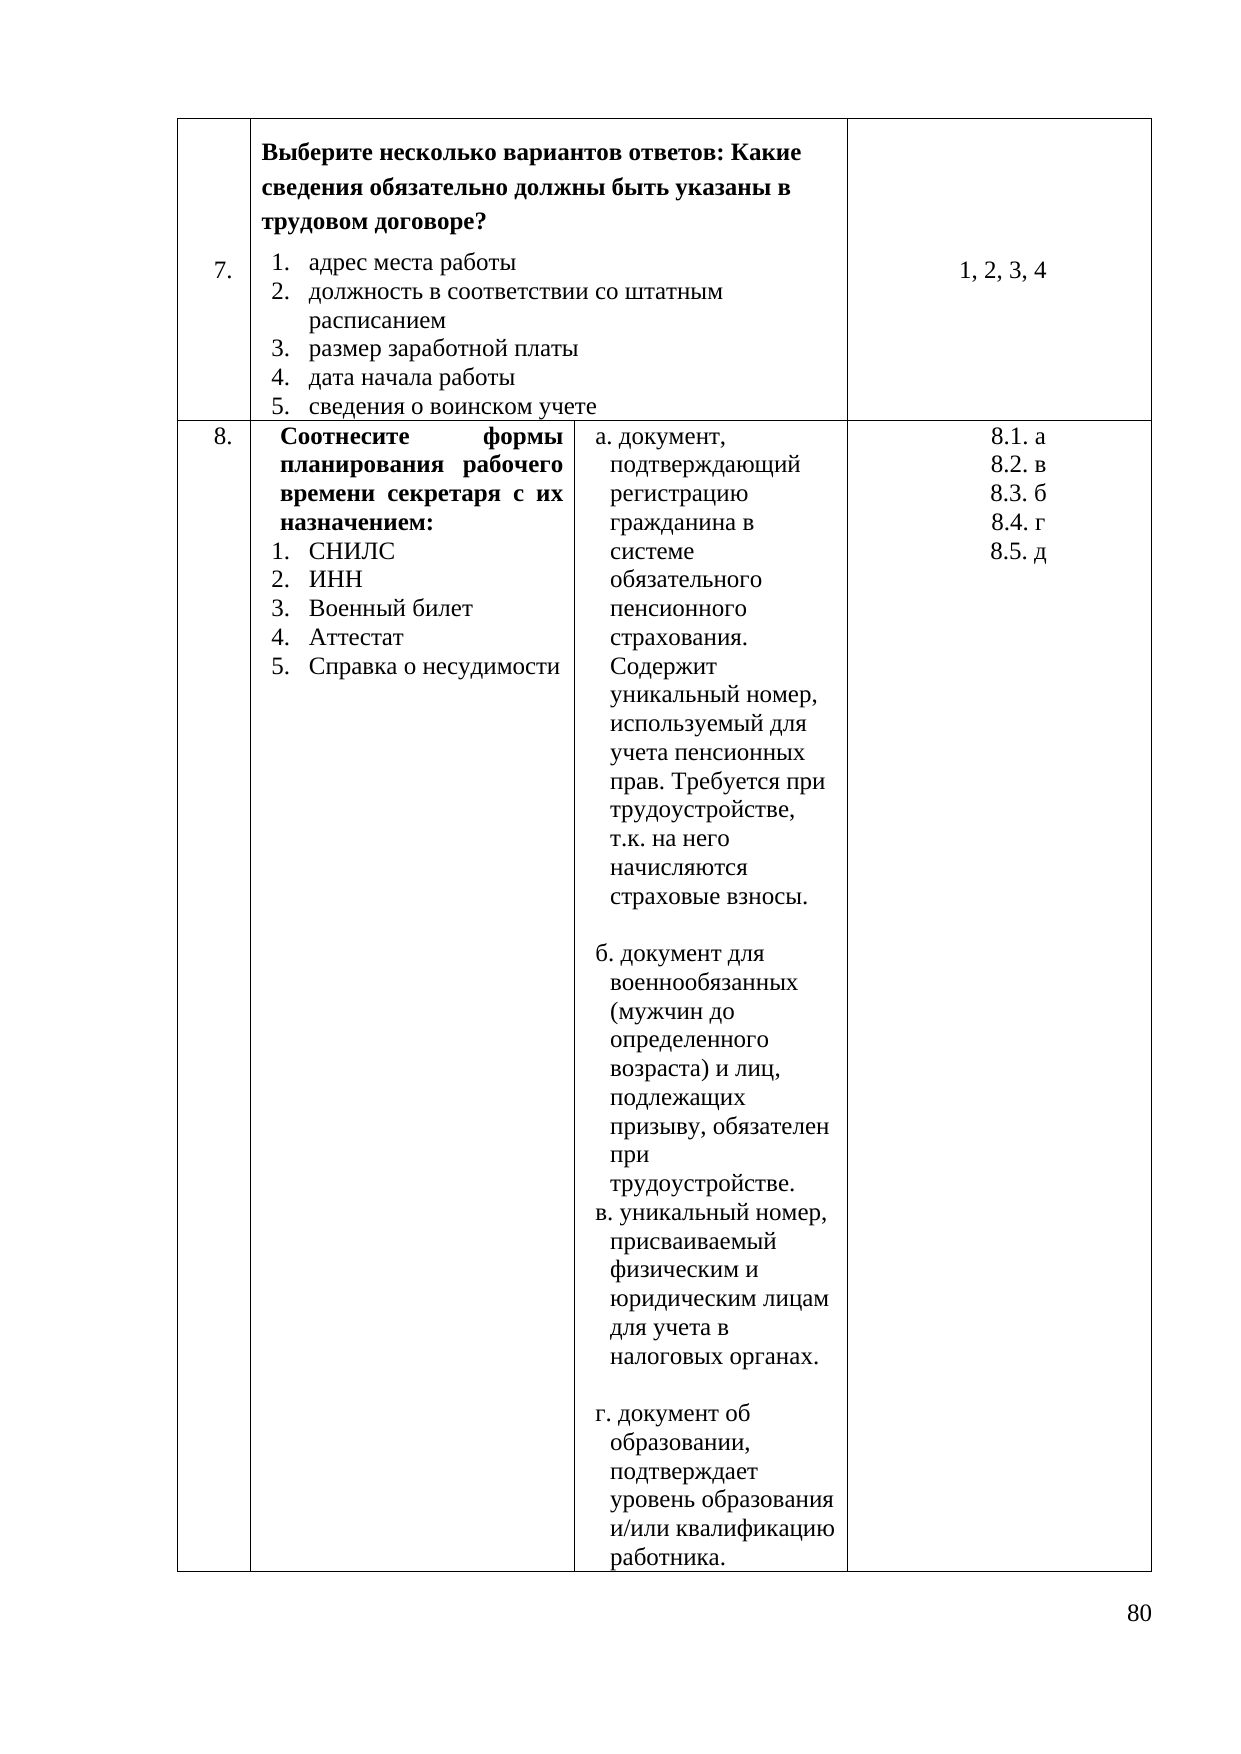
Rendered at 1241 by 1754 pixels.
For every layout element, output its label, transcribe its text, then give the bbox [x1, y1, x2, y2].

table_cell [251, 421, 574, 1571]
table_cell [848, 421, 1151, 1571]
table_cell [575, 421, 847, 1571]
table_cell 7. [178, 119, 250, 420]
table_cell 8. [178, 421, 250, 1571]
table_cell Выберите несколько вариантов ответов: Какие сведения обязательно должны быть указаны в трудовом договоре? адрес места работы должность в соответствии со штатным расписанием размер заработной платы дата начала работы сведения о воинском учете [251, 119, 847, 420]
table_cell 1, 2, 3, 4 [848, 119, 1151, 420]
